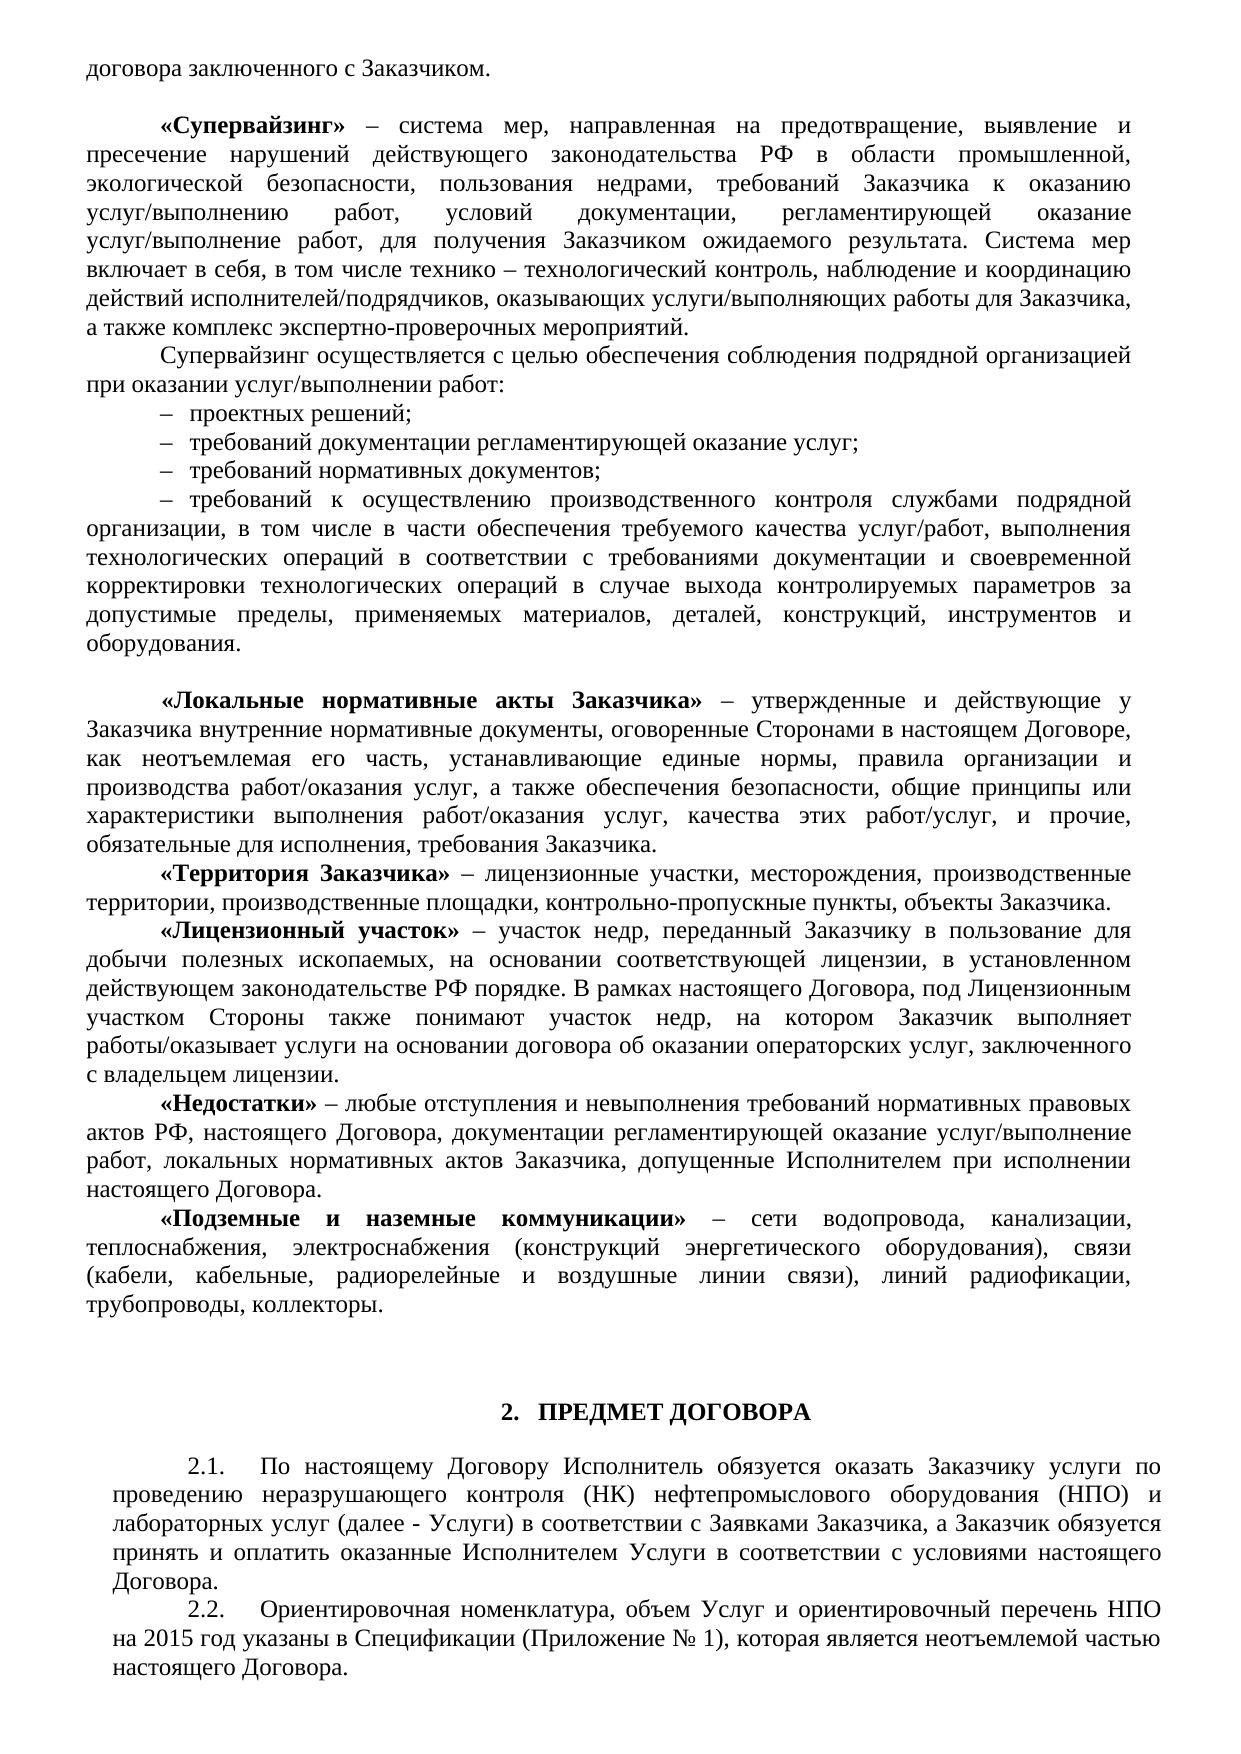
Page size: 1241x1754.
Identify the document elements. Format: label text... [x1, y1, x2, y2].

list По настоящему Договору Исполнитель обязуется оказать Заказчику услуги по проведению неразрушающего контроля (НК) нефтепромыслового оборудования (НПО) и лабораторных услуг (далее - Услуги) в соответствии с Заявками Заказчика, а Заказчик обязуется принять и оплатить оказанные Исполнителем Услуги в соответствии с условиями настоящего Договора. [112, 1451, 1162, 1594]
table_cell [75, 53, 1143, 1347]
list Ориентировочная номенклатура, объем Услуг и ориентировочный перечень НПО на 2015 год указаны в Спецификации (Приложение № 1), которая является неотъемлемой частью настоящего Договора. [112, 1594, 1162, 1681]
list ПРЕДМЕТ ДОГОВОРА [149, 1397, 1162, 1426]
